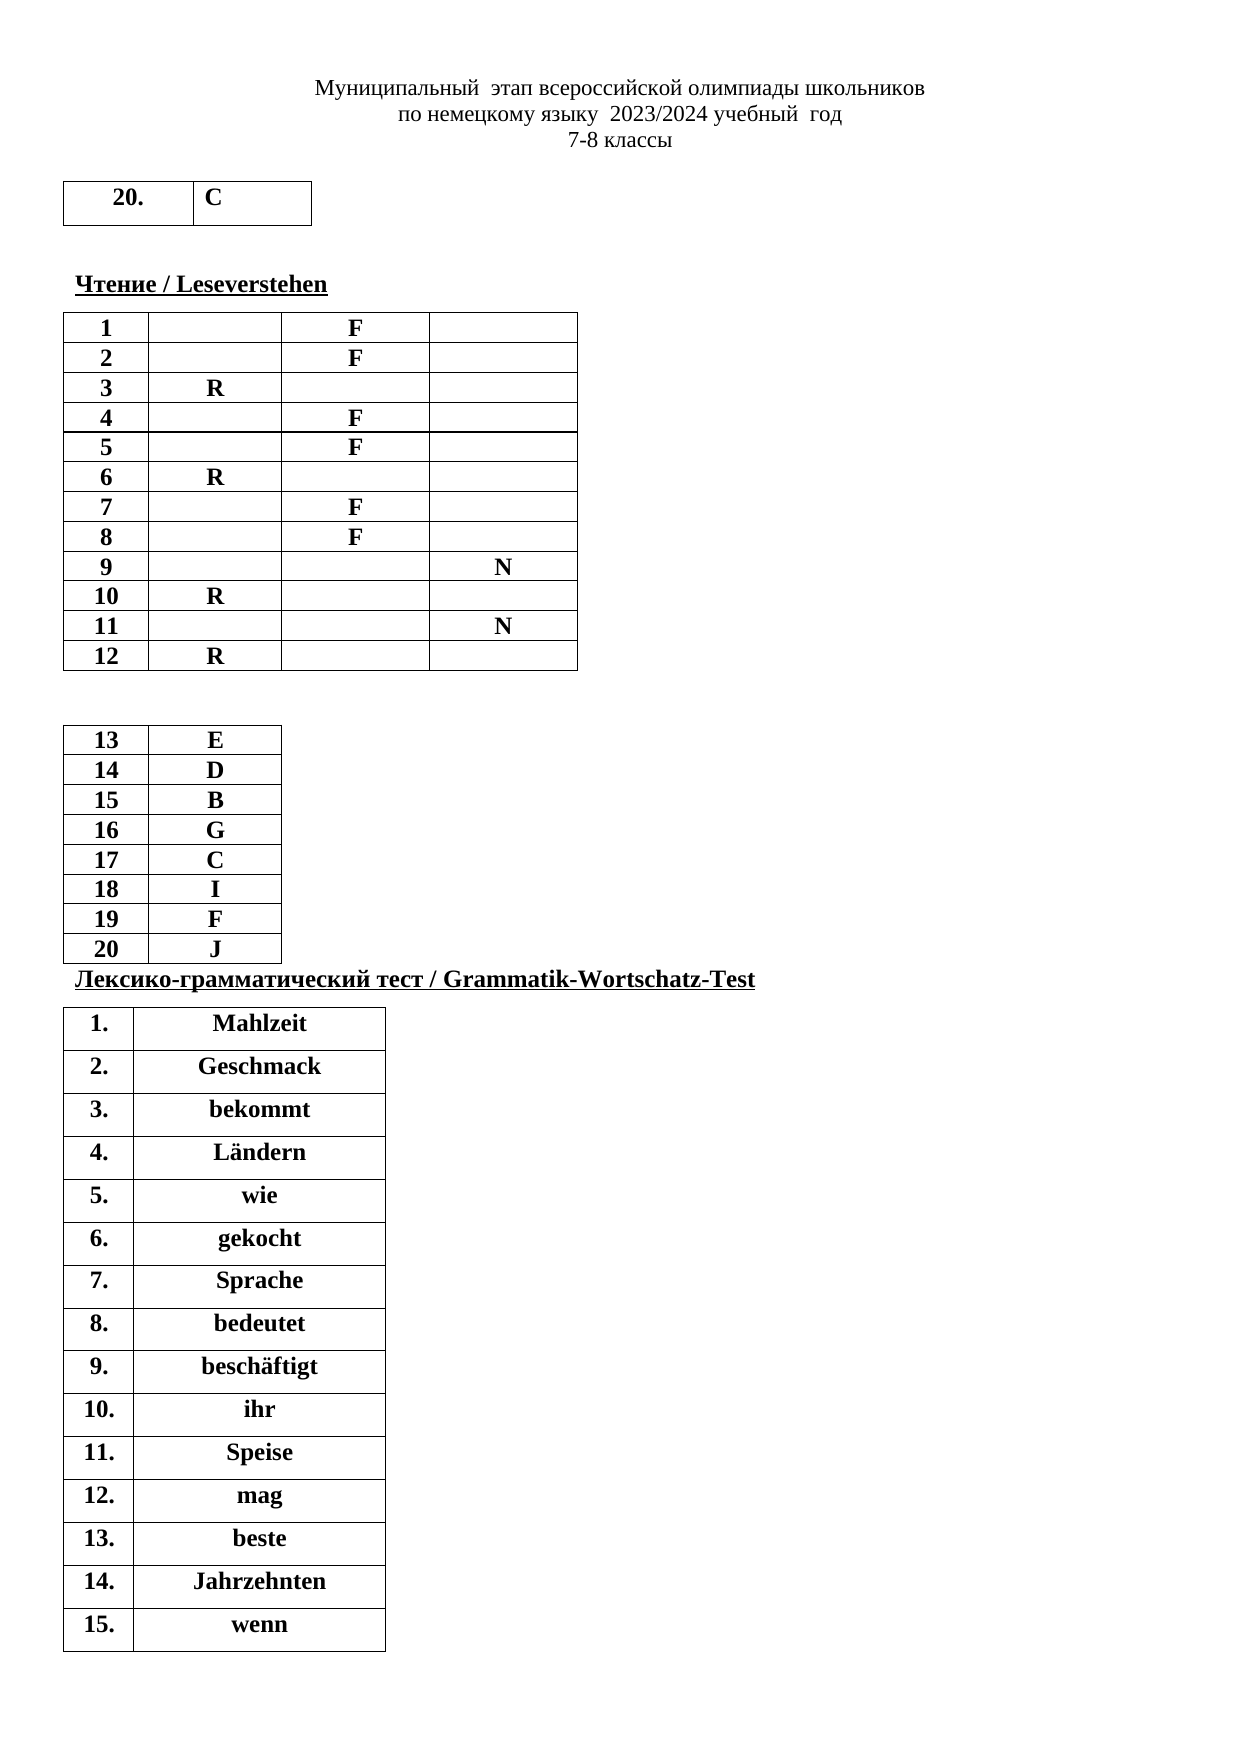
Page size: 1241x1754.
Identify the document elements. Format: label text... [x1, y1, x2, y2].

table_cell 14 [64, 755, 148, 784]
table_cell beschäftigt [134, 1351, 385, 1393]
table_cell 15 [64, 785, 148, 814]
table_cell C [194, 182, 311, 225]
subtitle Лексико-грамматический тест / Grammatik-Wortschatz-Test [75, 964, 1165, 993]
table_cell F [282, 492, 429, 521]
table_cell [430, 641, 577, 670]
table_header 1 [64, 313, 148, 342]
table_cell 2 [64, 343, 148, 372]
table_cell F [282, 433, 429, 461]
table_cell 15. [64, 1609, 133, 1651]
table_cell Sprache [134, 1266, 385, 1307]
table_cell R [149, 641, 281, 670]
table_cell Speise [134, 1437, 385, 1479]
table_cell 18 [64, 875, 148, 903]
table_header 1. [64, 1008, 133, 1050]
table_cell [149, 522, 281, 551]
table_cell [282, 611, 429, 640]
table_cell bekommt [134, 1094, 385, 1136]
table_cell 8 [64, 522, 148, 551]
table_cell F [149, 904, 281, 933]
table_cell [430, 403, 577, 431]
table_cell gekocht [134, 1223, 385, 1264]
table_cell F [282, 522, 429, 551]
table_cell F [282, 343, 429, 372]
table_cell [430, 581, 577, 610]
table_cell R [149, 462, 281, 491]
table_cell R [149, 581, 281, 610]
subtitle Чтение / Leseverstehen [75, 269, 1165, 298]
table_cell 9. [64, 1351, 133, 1393]
table_cell 11. [64, 1437, 133, 1479]
table_cell J [149, 934, 281, 963]
table_cell [149, 611, 281, 640]
table_cell 7. [64, 1266, 133, 1307]
table_cell R [149, 373, 281, 402]
table_cell 8. [64, 1309, 133, 1350]
table_cell 6 [64, 462, 148, 491]
table_header [430, 313, 577, 342]
table_cell C [149, 845, 281, 873]
table_cell N [430, 611, 577, 640]
table_cell 14. [64, 1566, 133, 1608]
table_cell 10. [64, 1394, 133, 1436]
table_cell [430, 462, 577, 491]
table_header F [282, 313, 429, 342]
table_cell bedeutet [134, 1309, 385, 1350]
table_cell ihr [134, 1394, 385, 1436]
table_cell 16 [64, 815, 148, 844]
table_cell Jahrzehnten [134, 1566, 385, 1608]
table_cell 3. [64, 1094, 133, 1136]
table_cell 13. [64, 1523, 133, 1565]
table_cell 4 [64, 403, 148, 431]
table_cell N [430, 552, 577, 580]
table_cell 11 [64, 611, 148, 640]
table_cell [282, 462, 429, 491]
table_cell D [149, 755, 281, 784]
table_cell 4. [64, 1137, 133, 1179]
table_cell 20 [64, 934, 148, 963]
table_cell 5. [64, 1180, 133, 1222]
table_cell wie [134, 1180, 385, 1222]
table_cell [282, 641, 429, 670]
table_header 13 [64, 726, 148, 754]
table_cell [430, 492, 577, 521]
table_cell [149, 552, 281, 580]
table_cell G [149, 815, 281, 844]
table_cell F [282, 403, 429, 431]
table_cell [430, 343, 577, 372]
table_cell [149, 403, 281, 431]
table_cell Geschmack [134, 1051, 385, 1093]
table_cell 2. [64, 1051, 133, 1093]
table_cell 12. [64, 1480, 133, 1522]
table_cell 19 [64, 904, 148, 933]
table_cell [64, 182, 193, 225]
table_cell 3 [64, 373, 148, 402]
table_cell [149, 492, 281, 521]
table_header Mahlzeit [134, 1008, 385, 1050]
table_cell [430, 373, 577, 402]
table_cell 7 [64, 492, 148, 521]
table_cell Ländern [134, 1137, 385, 1179]
table_cell wenn [134, 1609, 385, 1651]
table_cell [282, 373, 429, 402]
table_header [149, 313, 281, 342]
table_cell 10 [64, 581, 148, 610]
table_cell 17 [64, 845, 148, 873]
table_cell 12 [64, 641, 148, 670]
table_cell B [149, 785, 281, 814]
table_cell [282, 581, 429, 610]
table_cell I [149, 875, 281, 903]
table_cell 6. [64, 1223, 133, 1264]
table_cell [149, 433, 281, 461]
table_cell 5 [64, 433, 148, 461]
table_cell 9 [64, 552, 148, 580]
table_cell [149, 343, 281, 372]
table_cell [430, 522, 577, 551]
table_cell mag [134, 1480, 385, 1522]
table_cell [430, 433, 577, 461]
table_cell beste [134, 1523, 385, 1565]
table_header E [149, 726, 281, 754]
table_cell [282, 552, 429, 580]
